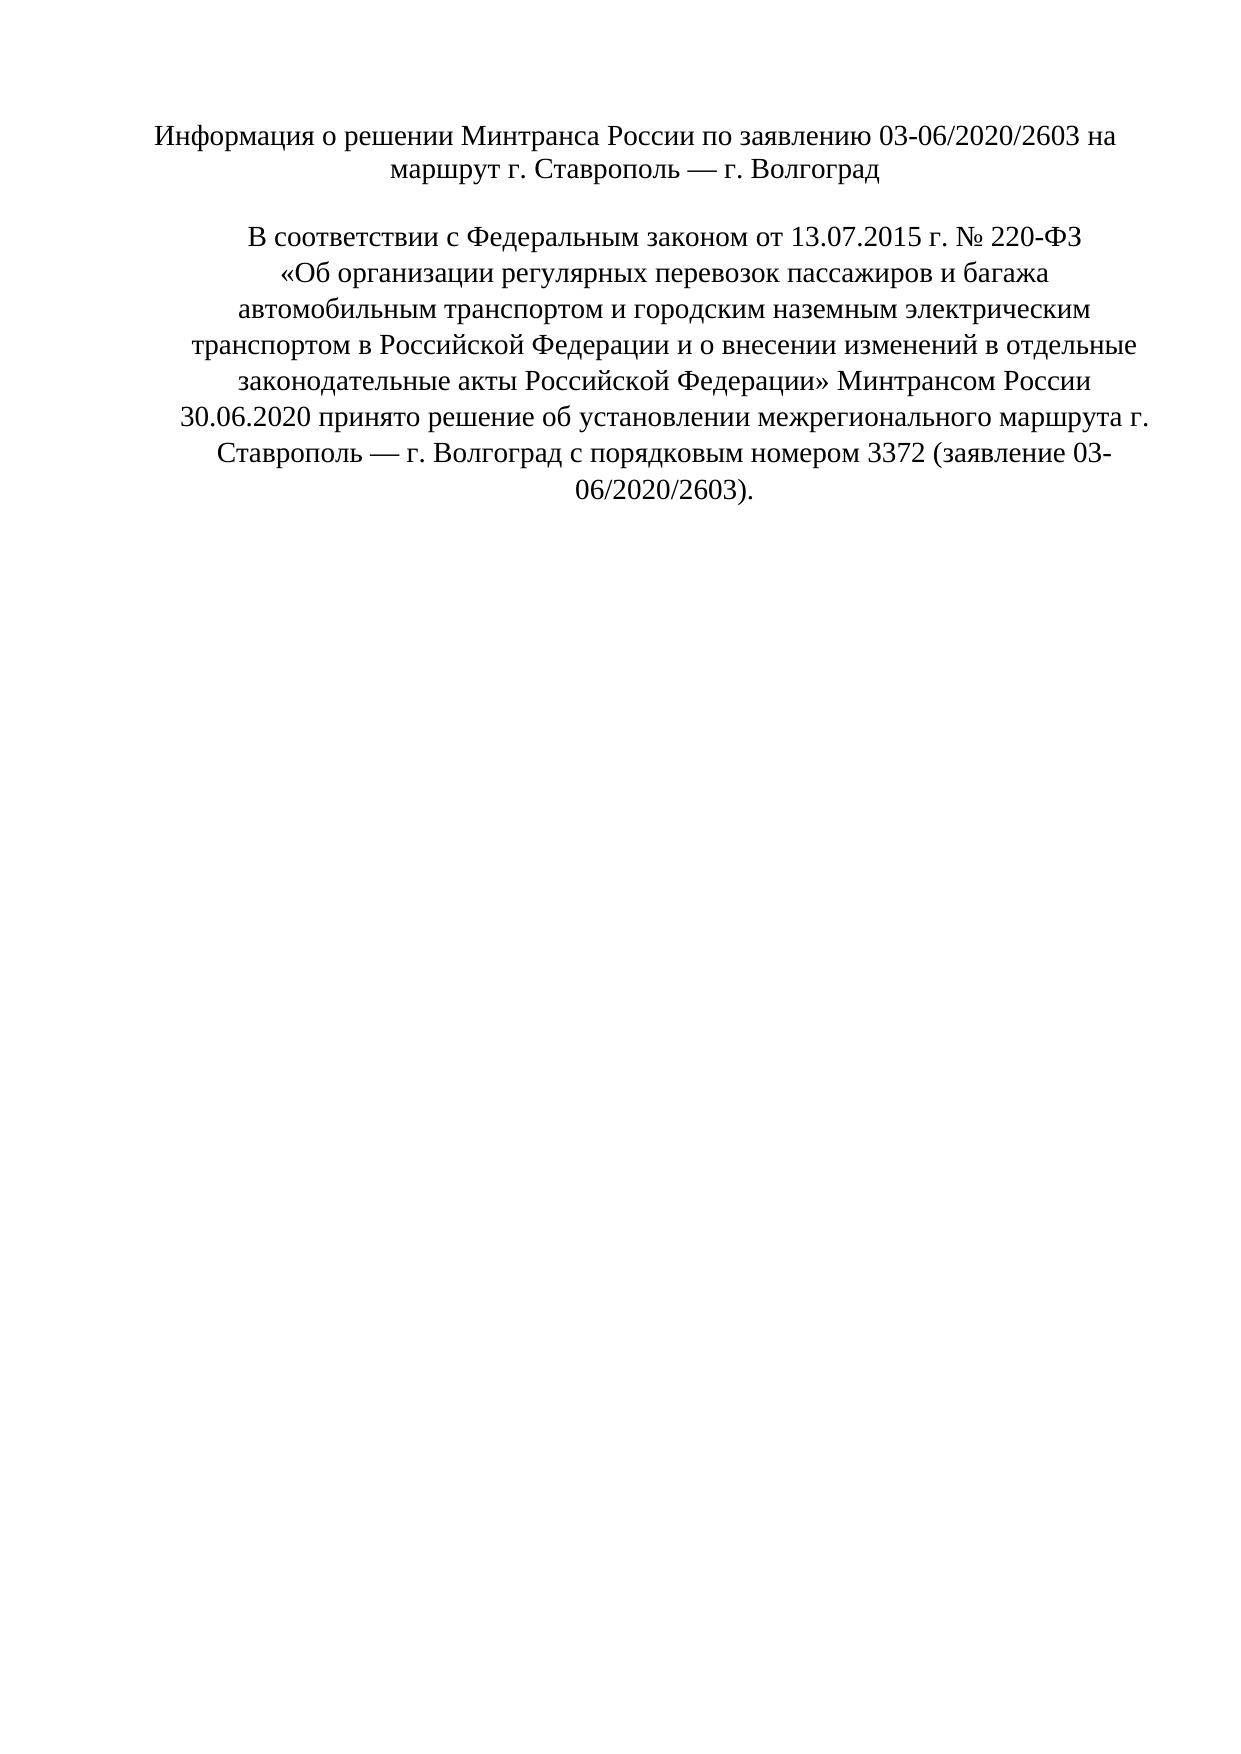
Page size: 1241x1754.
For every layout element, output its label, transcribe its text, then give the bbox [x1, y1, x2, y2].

text Информация о решении Минтранса России по заявлению 03-06/2020/2603 на маршрут г. Ставрополь — г. Волгоград [118, 118, 1152, 185]
text В соответствии с Федеральным законом от 13.07.2015 г. № 220-ФЗ «Об организации регулярных перевозок пассажиров и багажа автомобильным транспортом и городским наземным электрическим транспортом в Российской Федерации и о внесении изменений в отдельные законодательные акты Российской Федерации» Минтрансом России 30.06.2020 принято решение об установлении межрегионального маршрута г. Ставрополь — г. Волгоград с порядковым номером 3372 (заявление 03-06/2020/2603). [177, 219, 1152, 505]
